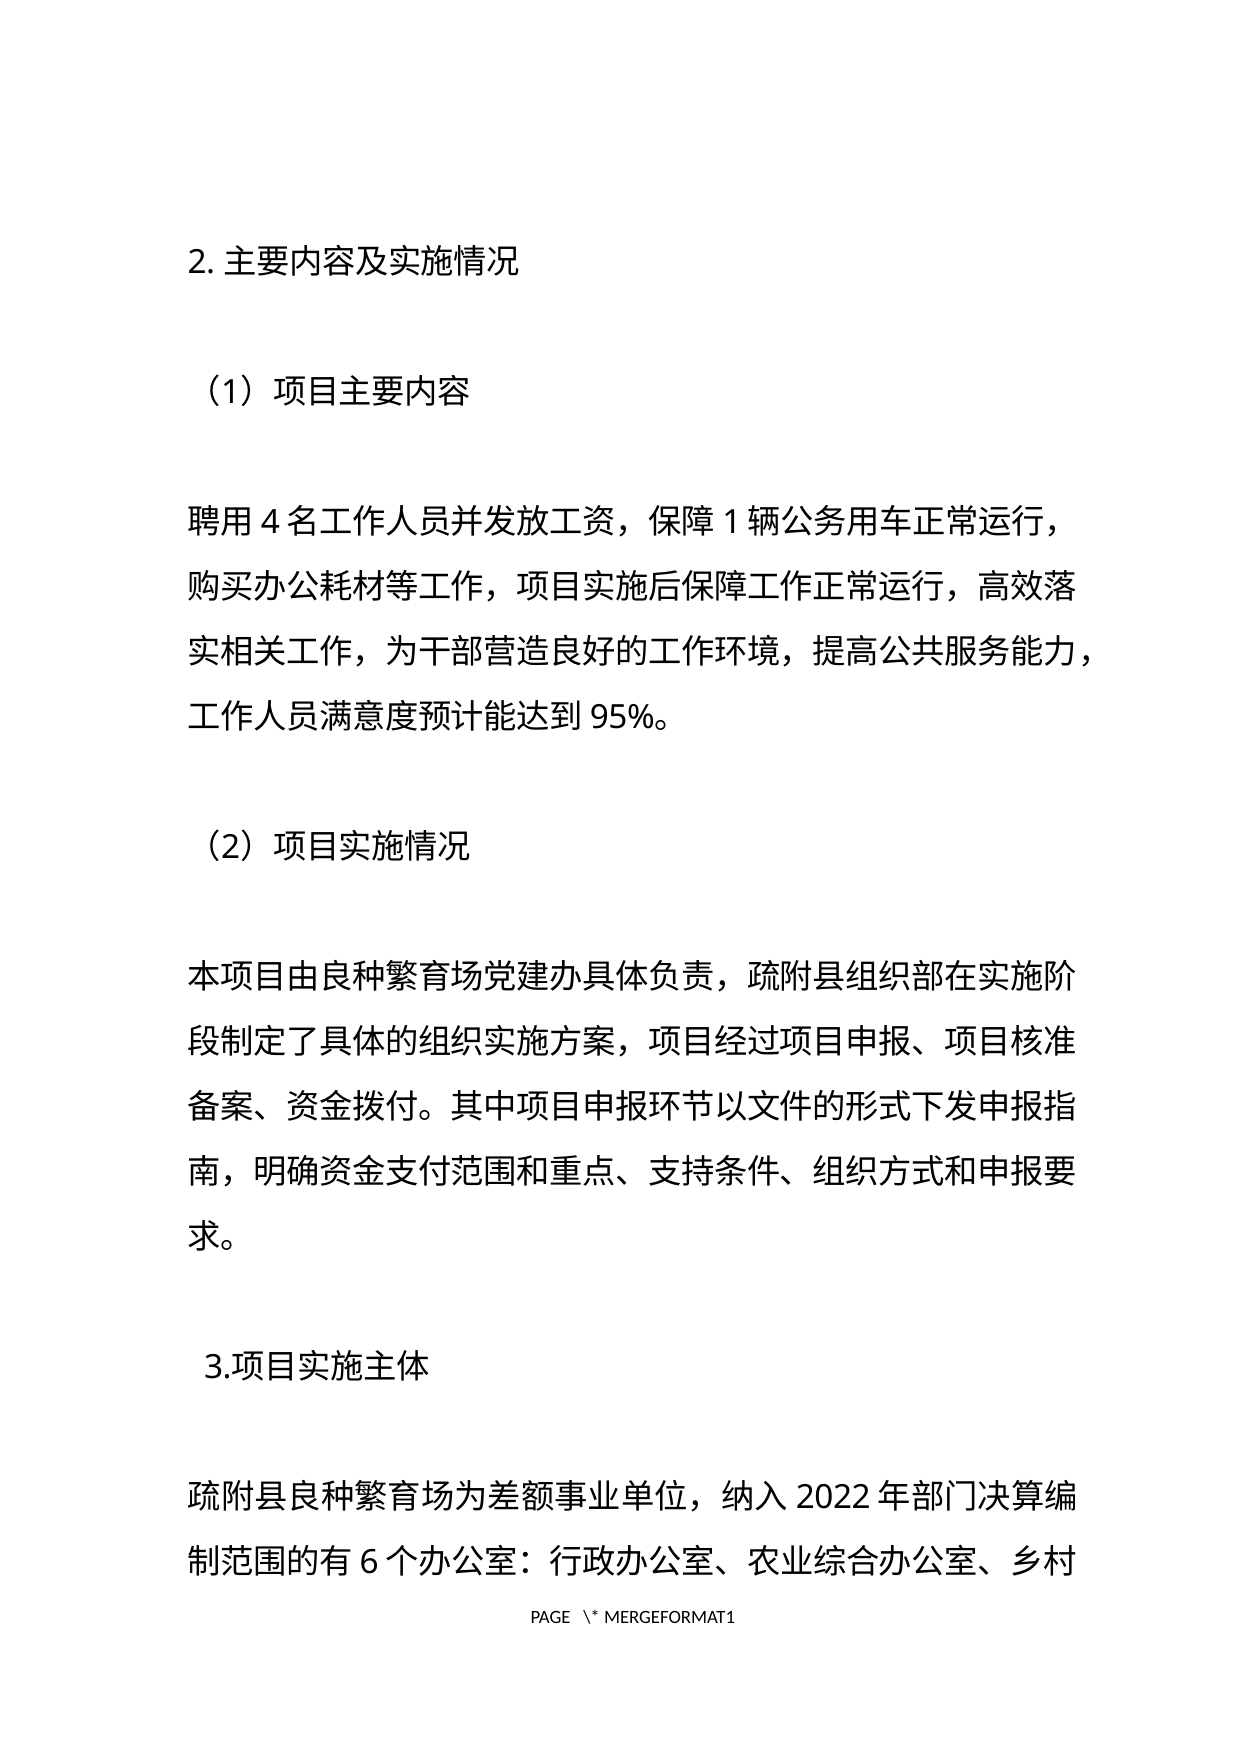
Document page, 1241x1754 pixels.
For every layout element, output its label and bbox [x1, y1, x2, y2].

text [187, 162, 1078, 1592]
